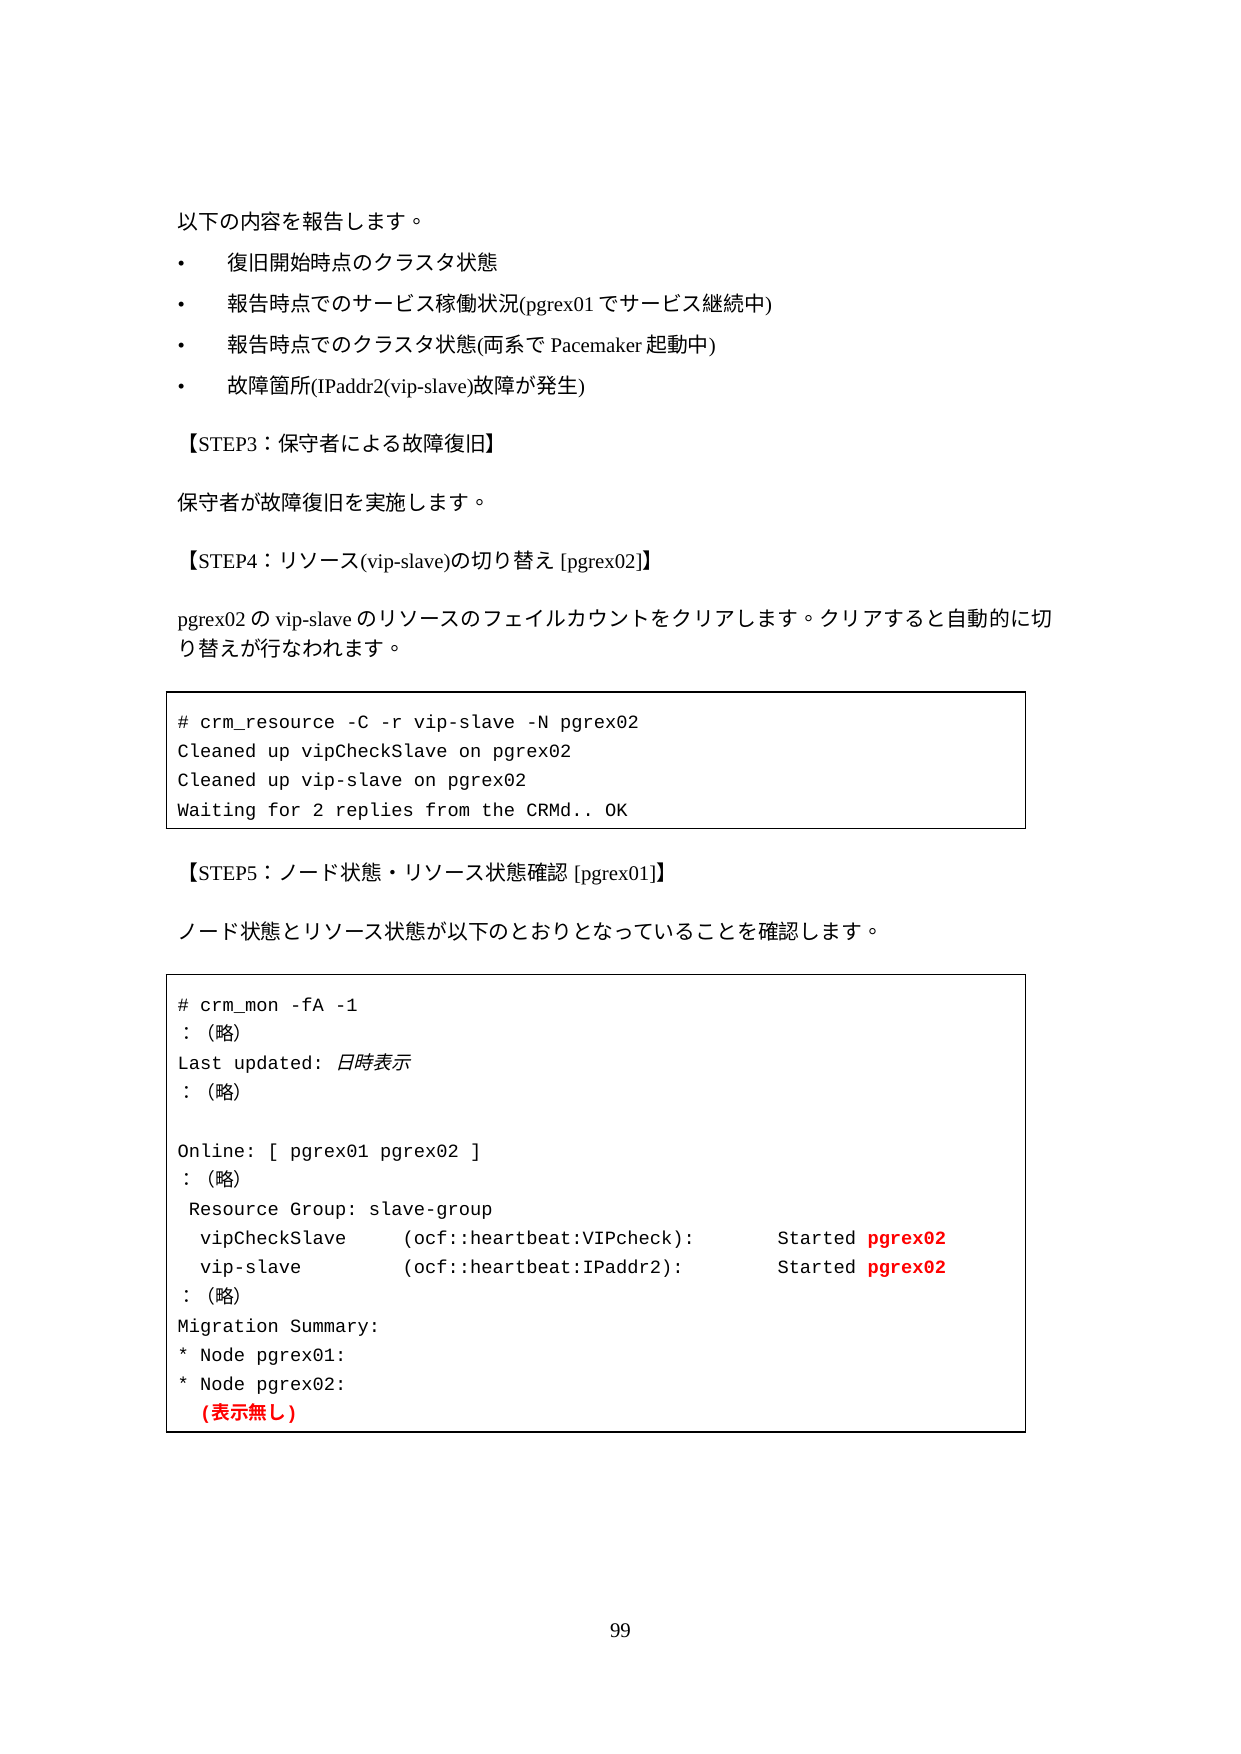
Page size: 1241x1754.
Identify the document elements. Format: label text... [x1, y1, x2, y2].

text ノード状態とリソース状態が以下のとおりとなっていることを確認します。 [177, 916, 1054, 945]
text 保守者が故障復旧を実施します。 [177, 487, 1054, 516]
list 故障箇所(IPaddr2(vip-slave)故障が発生) [177, 371, 1063, 400]
list 報告時点でのクラスタ状態(両系でPacemaker起動中) [177, 330, 1063, 359]
text pgrex02のvip-slaveのリソースのフェイルカウントをクリアします。クリアすると自動的に切り替えが行なわれます。 [177, 604, 1054, 662]
table_header # crm_mon -fA -1 ：（略） Last updated: 日時表示 ：（略） Online: [ pgrex01 pgrex02 ] ：（略） Resource Group: slave-group vipCheckSlave (ocf::heartbeat:VIPcheck): Started pgrex02 vip-slave (ocf::heartbeat:IPaddr2): Started pgrex02 ：（略） Migration Summary: * Node pgrex01: * Node pgrex02: (表示無し) [167, 975, 1025, 1431]
list 報告時点でのサービス稼働状況(pgrex01でサービス継続中) [177, 289, 1063, 318]
text 【STEP4：リソース(vip-slave)の切り替え [pgrex02]】 [177, 546, 1054, 575]
text 以下の内容を報告します。 [177, 207, 1054, 236]
text 【STEP3：保守者による故障復旧】 [177, 429, 1054, 458]
text 【STEP5：ノード状態・リソース状態確認 [pgrex01]】 [177, 858, 1054, 887]
list 復旧開始時点のクラスタ状態 [177, 248, 1063, 277]
table_header # crm_resource -C -r vip-slave -N pgrex02 Cleaned up vipCheckSlave on pgrex02 Cleaned up vip-slave on pgrex02 Waiting for 2 replies from the CRMd.. OK [167, 693, 1025, 827]
